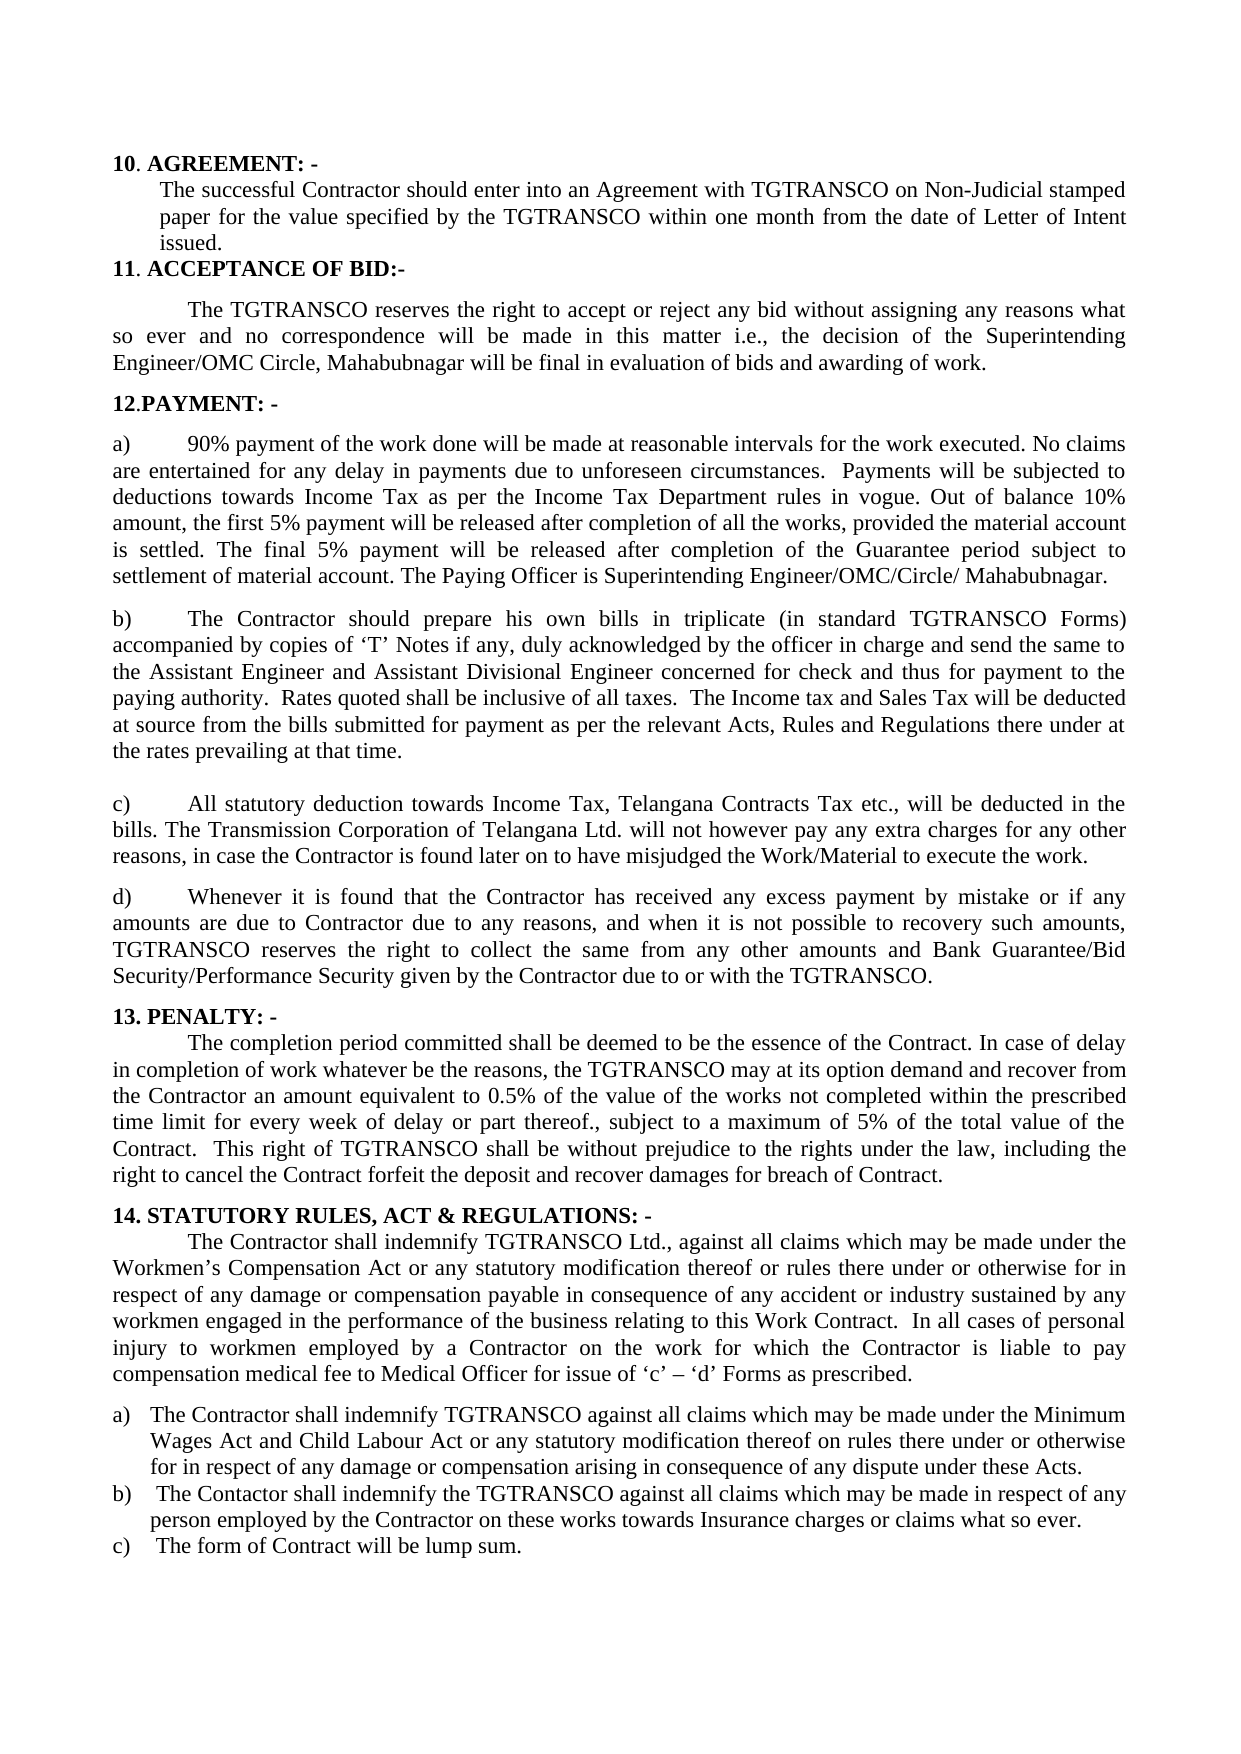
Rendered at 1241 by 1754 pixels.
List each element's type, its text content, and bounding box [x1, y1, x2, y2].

text 13. PENALTY: - [112, 1003, 1128, 1029]
text a) The Contractor shall indemnify TGTRANSCO against all claims which may be made under the Minimum Wages Act and Child Labour Act or any statutory modification thereof on rules there under or otherwise for in respect of any damage or compensation arising in consequence of any dispute under these Acts. [112, 1401, 1128, 1480]
text The completion period committed shall be deemed to be the essence of the Contract. In case of delay in completion of work whatever be the reasons, the TGTRANSCO may at its option demand and recover from the Contractor an amount equivalent to 0.5% of the value of the works not completed within the prescribed time limit for every week of delay or part thereof., subject to a maximum of 5% of the total value of the Contract. This right of TGTRANSCO shall be without prejudice to the rights under the law, including the right to cancel the Contract forfeit the deposit and recover damages for breach of Contract. [112, 1029, 1128, 1187]
text 14. STATUTORY RULES, ACT & REGULATIONS: - [112, 1202, 1128, 1228]
text c) The form of Contract will be lump sum. [112, 1532, 1128, 1559]
list All statutory deduction towards Income Tax, Telangana Contracts Tax etc., will be deducted in the bills. The Transmission Corporation of Telangana Ltd. will not however pay any extra charges for any other reasons, in case the Contractor is found later on to have misjudged the Work/Material to execute the work. [112, 790, 1128, 869]
text 10. AGREEMENT: - [112, 150, 1128, 176]
text The Contractor shall indemnify TGTRANSCO Ltd., against all claims which may be made under the Workmen’s Compensation Act or any statutory modification thereof or rules there under or otherwise for in respect of any damage or compensation payable in consequence of any accident or industry sustained by any workmen engaged in the performance of the business relating to this Work Contract. In all cases of personal injury to workmen employed by a Contractor on the work for which the Contractor is liable to pay compensation medical fee to Medical Officer for issue of ‘c’ – ‘d’ Forms as prescribed. [112, 1228, 1128, 1386]
list 90% payment of the work done will be made at reasonable intervals for the work executed. No claims are entertained for any delay in payments due to unforeseen circumstances. Payments will be subjected to deductions towards Income Tax as per the Income Tax Department rules in vogue. Out of balance 10% amount, the first 5% payment will be released after completion of all the works, provided the material account is settled. The final 5% payment will be released after completion of the Guarantee period subject to settlement of material account. The Paying Officer is Superintending Engineer/OMC/Circle/ Mahabubnagar. [112, 430, 1128, 588]
text 12.PAYMENT: - [112, 389, 1128, 416]
list The Contractor should prepare his own bills in triplicate (in standard TGTRANSCO Forms) accompanied by copies of ‘T’ Notes if any, duly acknowledged by the officer in charge and send the same to the Assistant Engineer and Assistant Divisional Engineer concerned for check and thus for payment to the paying authority. Rates quoted shall be inclusive of all taxes. The Income tax and Sales Tax will be deducted at source from the bills submitted for payment as per the relevant Acts, Rules and Regulations there under at the rates prevailing at that time. [112, 605, 1128, 763]
list Whenever it is found that the Contractor has received any excess payment by mistake or if any amounts are due to Contractor due to any reasons, and when it is not possible to recovery such amounts, TGTRANSCO reserves the right to collect the same from any other amounts and Bank Guarantee/Bid Security/Performance Security given by the Contractor due to or with the TGTRANSCO. [112, 883, 1128, 988]
text 11. ACCEPTANCE OF BID:- [112, 255, 1128, 282]
text The TGTRANSCO reserves the right to accept or reject any bid without assigning any reasons what so ever and no correspondence will be made in this matter i.e., the decision of the Superintending Engineer/OMC Circle, Mahabubnagar will be final in evaluation of bids and awarding of work. [112, 296, 1128, 375]
text The successful Contractor should enter into an Agreement with TGTRANSCO on Non-Judicial stamped paper for the value specified by the TGTRANSCO within one month from the date of Letter of Intent issued. [159, 176, 1128, 255]
text b) The Contactor shall indemnify the TGTRANSCO against all claims which may be made in respect of any person employed by the Contractor on these works towards Insurance charges or claims what so ever. [112, 1480, 1128, 1532]
